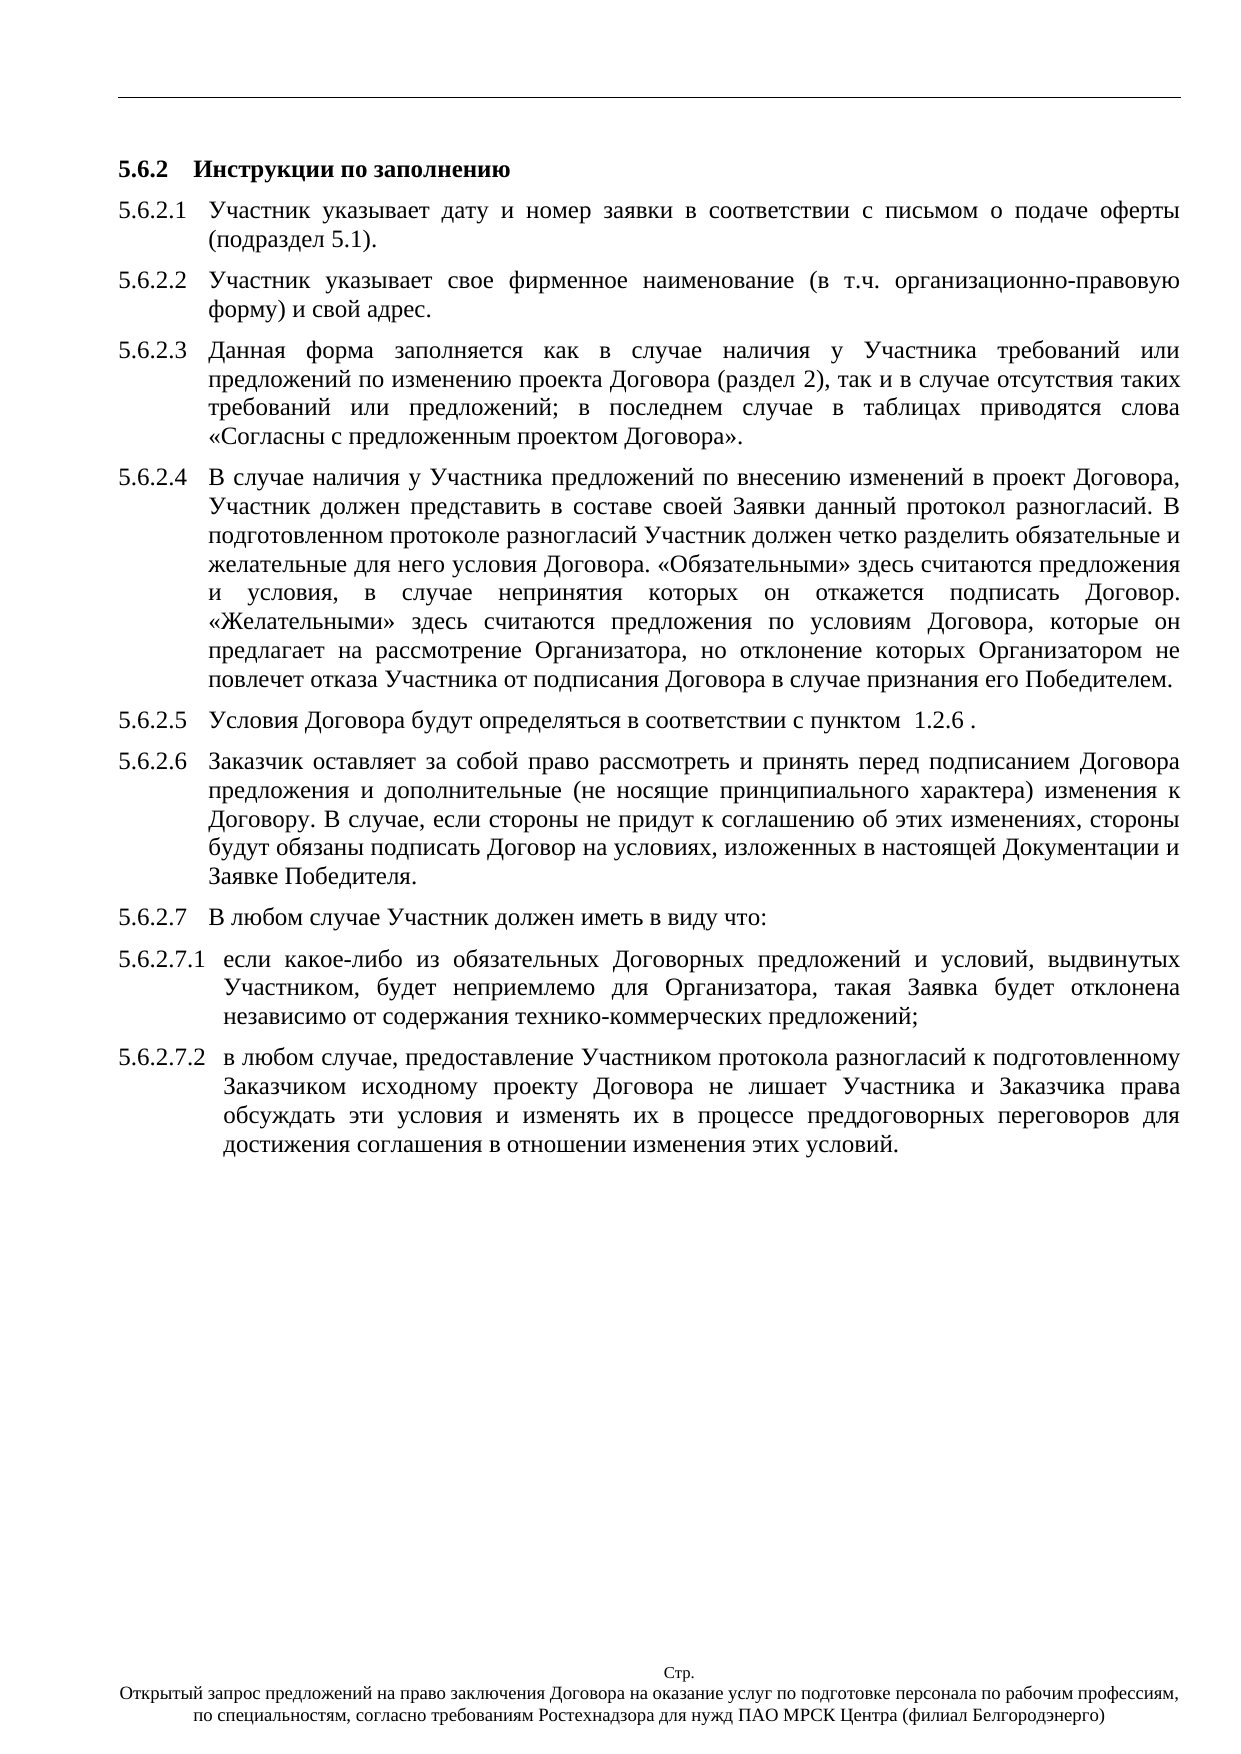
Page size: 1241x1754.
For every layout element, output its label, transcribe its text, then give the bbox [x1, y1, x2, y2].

list Условия Договора будут определяться в соответствии с пунктом 1.2.6 . [118, 705, 1181, 734]
list в любом случае, предоставление Участником протокола разногласий к подготовленному Заказчиком исходному проекту Договора не лишает Участника и Заказчика права обсуждать эти условия и изменять их в процессе преддоговорных переговоров для достижения соглашения в отношении изменения этих условий. [118, 1042, 1181, 1157]
subtitle Инструкции по заполнению [118, 154, 1181, 182]
list Участник указывает дату и номер заявки в соответствии с письмом о подаче оферты (подраздел 5.1). [118, 195, 1181, 252]
list В любом случае Участник должен иметь в виду что: [118, 902, 1181, 931]
list Данная форма заполняется как в случае наличия у Участника требований или предложений по изменению проекта Договора (раздел 2), так и в случае отсутствия таких требований или предложений; в последнем случае в таблицах приводятся слова «Согласны с предложенным проектом Договора». [118, 335, 1181, 450]
list Участник указывает свое фирменное наименование (в т.ч. организационно-правовую форму) и свой адрес. [118, 265, 1181, 322]
list В случае наличия у Участника предложений по внесению изменений в проект Договора, Участник должен представить в составе своей Заявки данный протокол разногласий. В подготовленном протоколе разногласий Участник должен четко разделить обязательные и желательные для него условия Договора. «Обязательными» здесь считаются предложения и условия, в случае непринятия которых он откажется подписать Договор. «Желательными» здесь считаются предложения по условиям Договора, которые он предлагает на рассмотрение Организатора, но отклонение которых Организатором не повлечет отказа Участника от подписания Договора в случае признания его Победителем. [118, 462, 1181, 692]
list если какое-либо из обязательных Договорных предложений и условий, выдвинутых Участником, будет неприемлемо для Организатора, такая Заявка будет отклонена независимо от содержания технико-коммерческих предложений; [118, 944, 1181, 1030]
list Заказчик оставляет за собой право рассмотреть и принять перед подписанием Договора предложения и дополнительные (не носящие принципиального характера) изменения к Договору. В случае, если стороны не придут к соглашению об этих изменениях, стороны будут обязаны подписать Договор на условиях, изложенных в настоящей Документации и Заявке Победителя. [118, 746, 1181, 890]
